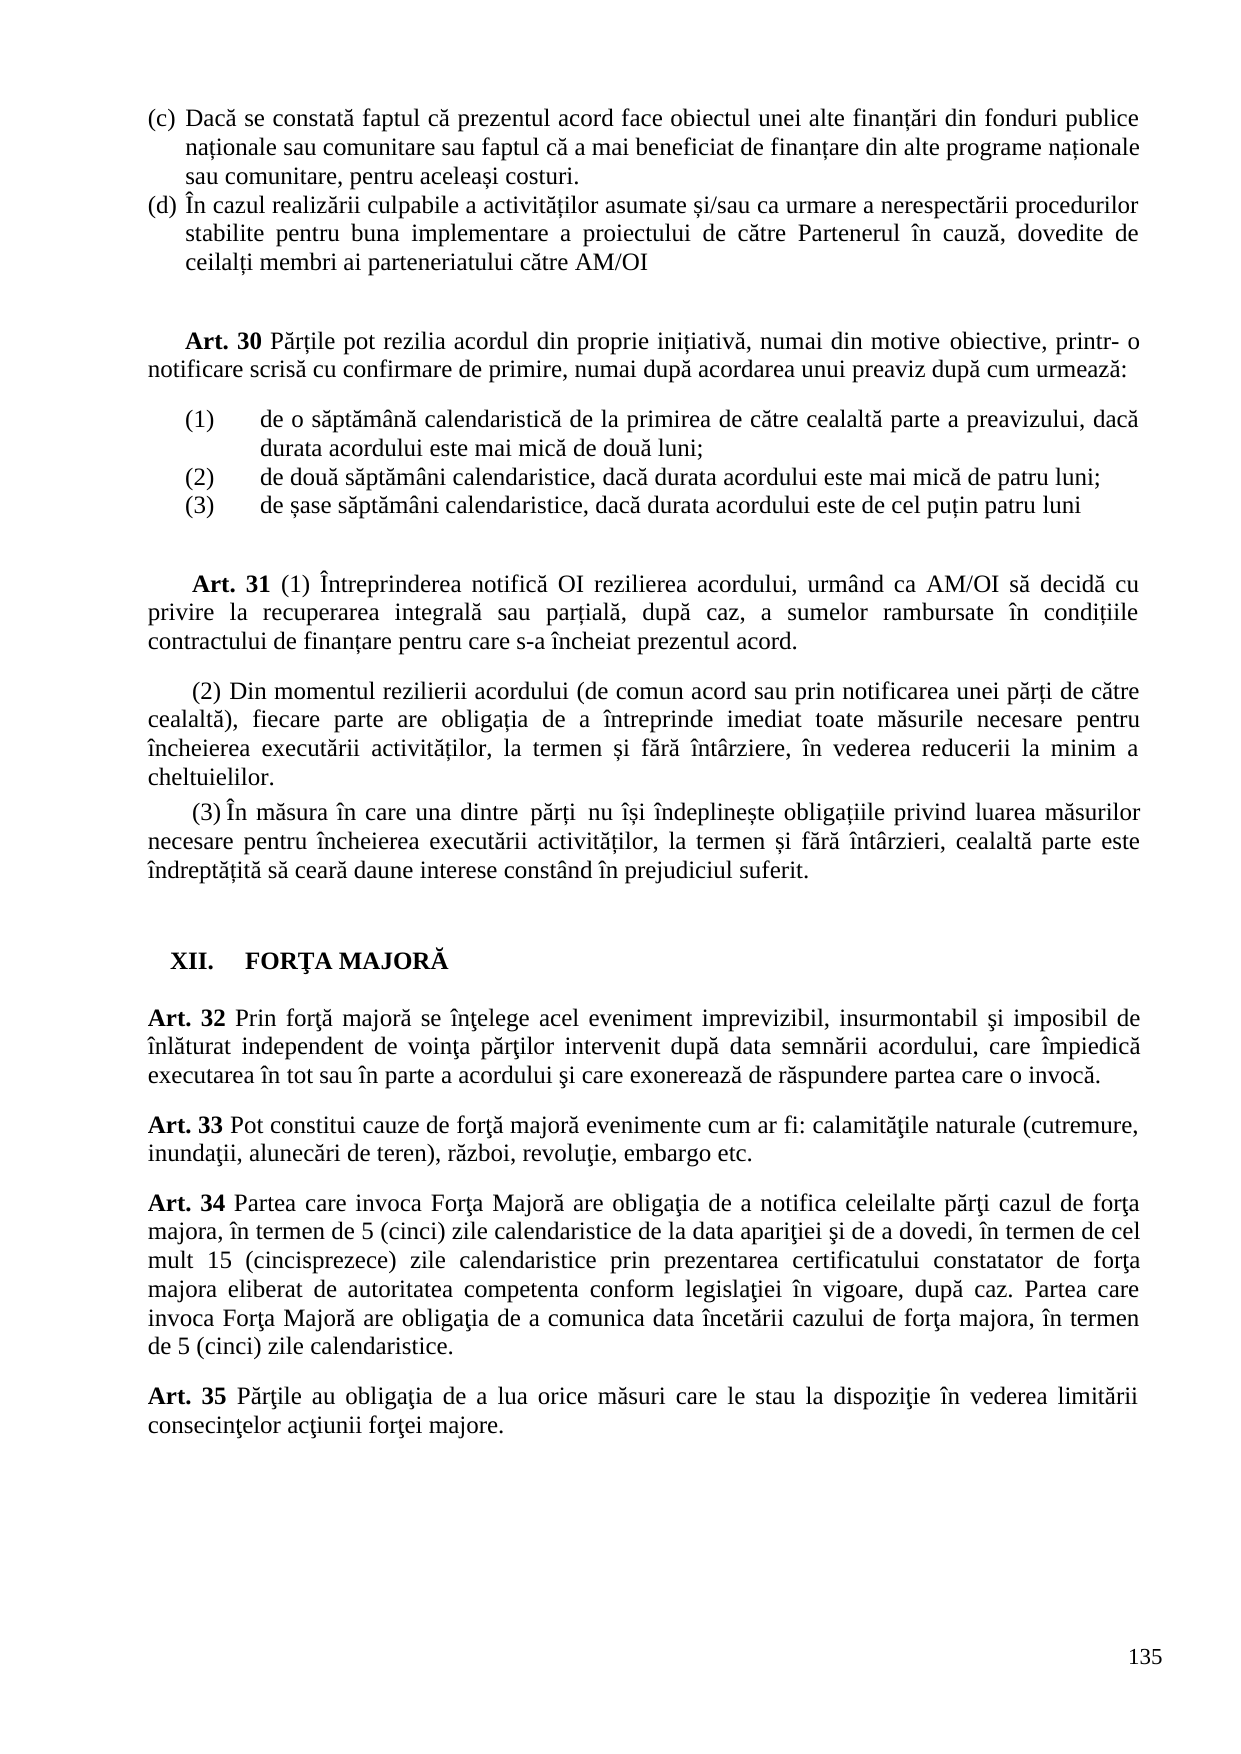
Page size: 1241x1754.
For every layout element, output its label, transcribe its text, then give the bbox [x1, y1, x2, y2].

list de șase săptămâni calendaristice, dacă durata acordului este de cel puțin patru luni [185, 490, 1140, 519]
list de o săptămână calendaristică de la primirea de către cealaltă parte a preavizului, dacă durata acordului este mai mică de două luni; [185, 404, 1140, 462]
list de două săptămâni calendaristice, dacă durata acordului este mai mică de patru luni; [185, 462, 1140, 490]
list Din momentul rezilierii acordului (de comun acord sau prin notificarea unei părți de către cealaltă), fiecare parte are obligația de a întreprinde imediat toate măsurile necesare pentru încheierea executării activităților, la termen și fără întârziere, în vederea reducerii la minim a cheltuielilor. [148, 676, 1140, 791]
text Art. 30 Părțile pot rezilia acordul din proprie inițiativă, numai din motive obiective, printr- o notificare scrisă cu confirmare de primire, numai după acordarea unui preaviz după cum urmează: [148, 326, 1140, 383]
list FORŢA MAJORĂ [170, 946, 1162, 974]
text Art. 33 Pot constitui cauze de forţă majoră evenimente cum ar fi: calamităţile naturale (cutremure, inundaţii, alunecări de teren), război, revoluţie, embargo etc. [148, 1110, 1140, 1167]
list În cazul realizării culpabile a activităților asumate și/sau ca urmare a nerespectării procedurilor stabilite pentru buna implementare a proiectului de către Partenerul în cauză, dovedite de ceilalți membri ai parteneriatului către AM/OI [148, 190, 1140, 276]
text Art. 32 Prin forţă majoră se înţelege acel eveniment imprevizibil, insurmontabil şi imposibil de înlăturat independent de voinţa părţilor intervenit după data semnării acordului, care împiedică executarea în tot sau în parte a acordului şi care exonerează de răspundere partea care o invocă. [148, 1003, 1140, 1089]
list În măsura în care una dintre părți nu își îndeplinește obligațiile privind luarea măsurilor necesare pentru încheierea executării activităților, la termen și fără întârzieri, cealaltă parte este îndreptățită să ceară daune interese constând în prejudiciul suferit. [148, 797, 1140, 883]
list Dacă se constată faptul că prezentul acord face obiectul unei alte finanțări din fonduri publice naționale sau comunitare sau faptul că a mai beneficiat de finanțare din alte programe naționale sau comunitare, pentru aceleași costuri. [148, 103, 1140, 190]
text Art. 34 Partea care invoca Forţa Majoră are obligaţia de a notifica celeilalte părţi cazul de forţa majora, în termen de 5 (cinci) zile calendaristice de la data apariţiei şi de a dovedi, în termen de cel mult 15 (cincisprezece) zile calendaristice prin prezentarea certificatului constatator de forţa majora eliberat de autoritatea competenta conform legislaţiei în vigoare, după caz. Partea care invoca Forţa Majoră are obligaţia de a comunica data încetării cazului de forţa majora, în termen de 5 (cinci) zile calendaristice. [148, 1188, 1140, 1360]
text Art. 31 (1) Întreprinderea notifică OI rezilierea acordului, urmând ca AM/OI să decidă cu privire la recuperarea integrală sau parțială, după caz, a sumelor rambursate în condițiile contractului de finanțare pentru care s-a încheiat prezentul acord. [148, 569, 1140, 655]
text Art. 35 Părţile au obligaţia de a lua orice măsuri care le stau la dispoziţie în vederea limitării consecinţelor acţiunii forţei majore. [148, 1381, 1140, 1438]
